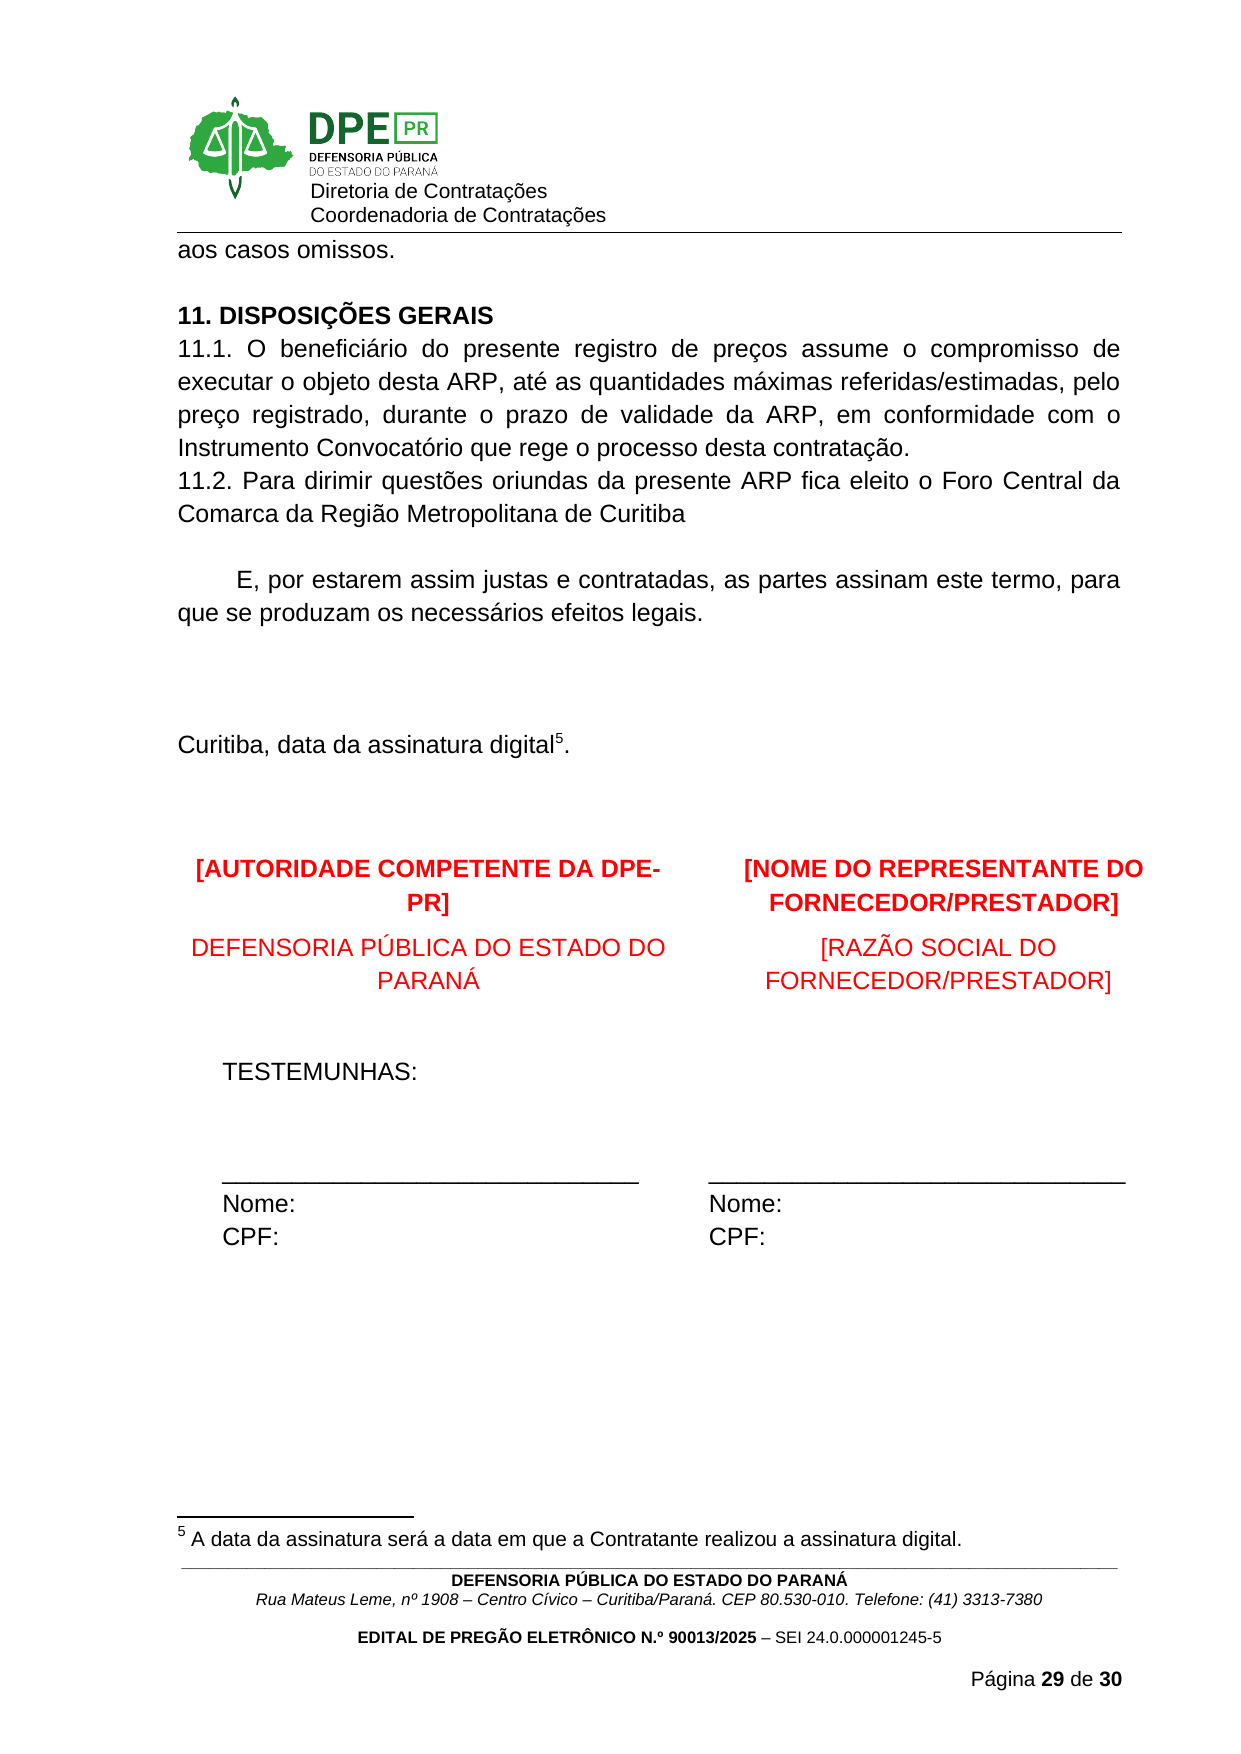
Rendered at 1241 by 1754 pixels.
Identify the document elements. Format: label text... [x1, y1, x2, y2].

text 11.2. Para dirimir questões oriundas da presente ARP fica eleito o Foro Central da Comarca da Região Metropolitana de Curitiba [177, 466, 1122, 528]
text 10.2. Os diplomas legais indicados no Item 10.1 aplicam-se especialmente quanto aos casos omissos. [177, 235, 1122, 264]
table_header [NOME DO REPRESENTANTE DO FORNECEDOR/PRESTADOR] [RAZÃO SOCIAL DO FORNECEDOR/PRESTADOR] [679, 796, 1209, 1057]
table_cell TESTEMUNHAS: ______________________________ Nome: CPF: [211, 1057, 697, 1254]
table_cell ______________________________ Nome: CPF: [698, 1057, 1152, 1254]
text Curitiba, data da assinatura digital. [177, 730, 1122, 759]
table_header [AUTORIDADE COMPETENTE DA DPE-PR] DEFENSORIA PÚBLICA DO ESTADO DO PARANÁ [177, 796, 679, 1057]
text 11.1. O beneficiário do presente registro de preços assume o compromisso de executar o objeto desta ARP, até as quantidades máximas referidas/estimadas, pelo preço registrado, durante o prazo de validade da ARP, em conformidade com o Instrumento Convocatório que rege o processo desta contratação. [177, 334, 1122, 462]
text 11. DISPOSIÇÕES GERAIS [177, 301, 1122, 330]
picture [188, 96, 438, 200]
text E, por estarem assim justas e contratadas, as partes assinam este termo, para que se produzam os necessários efeitos legais. [177, 565, 1122, 627]
